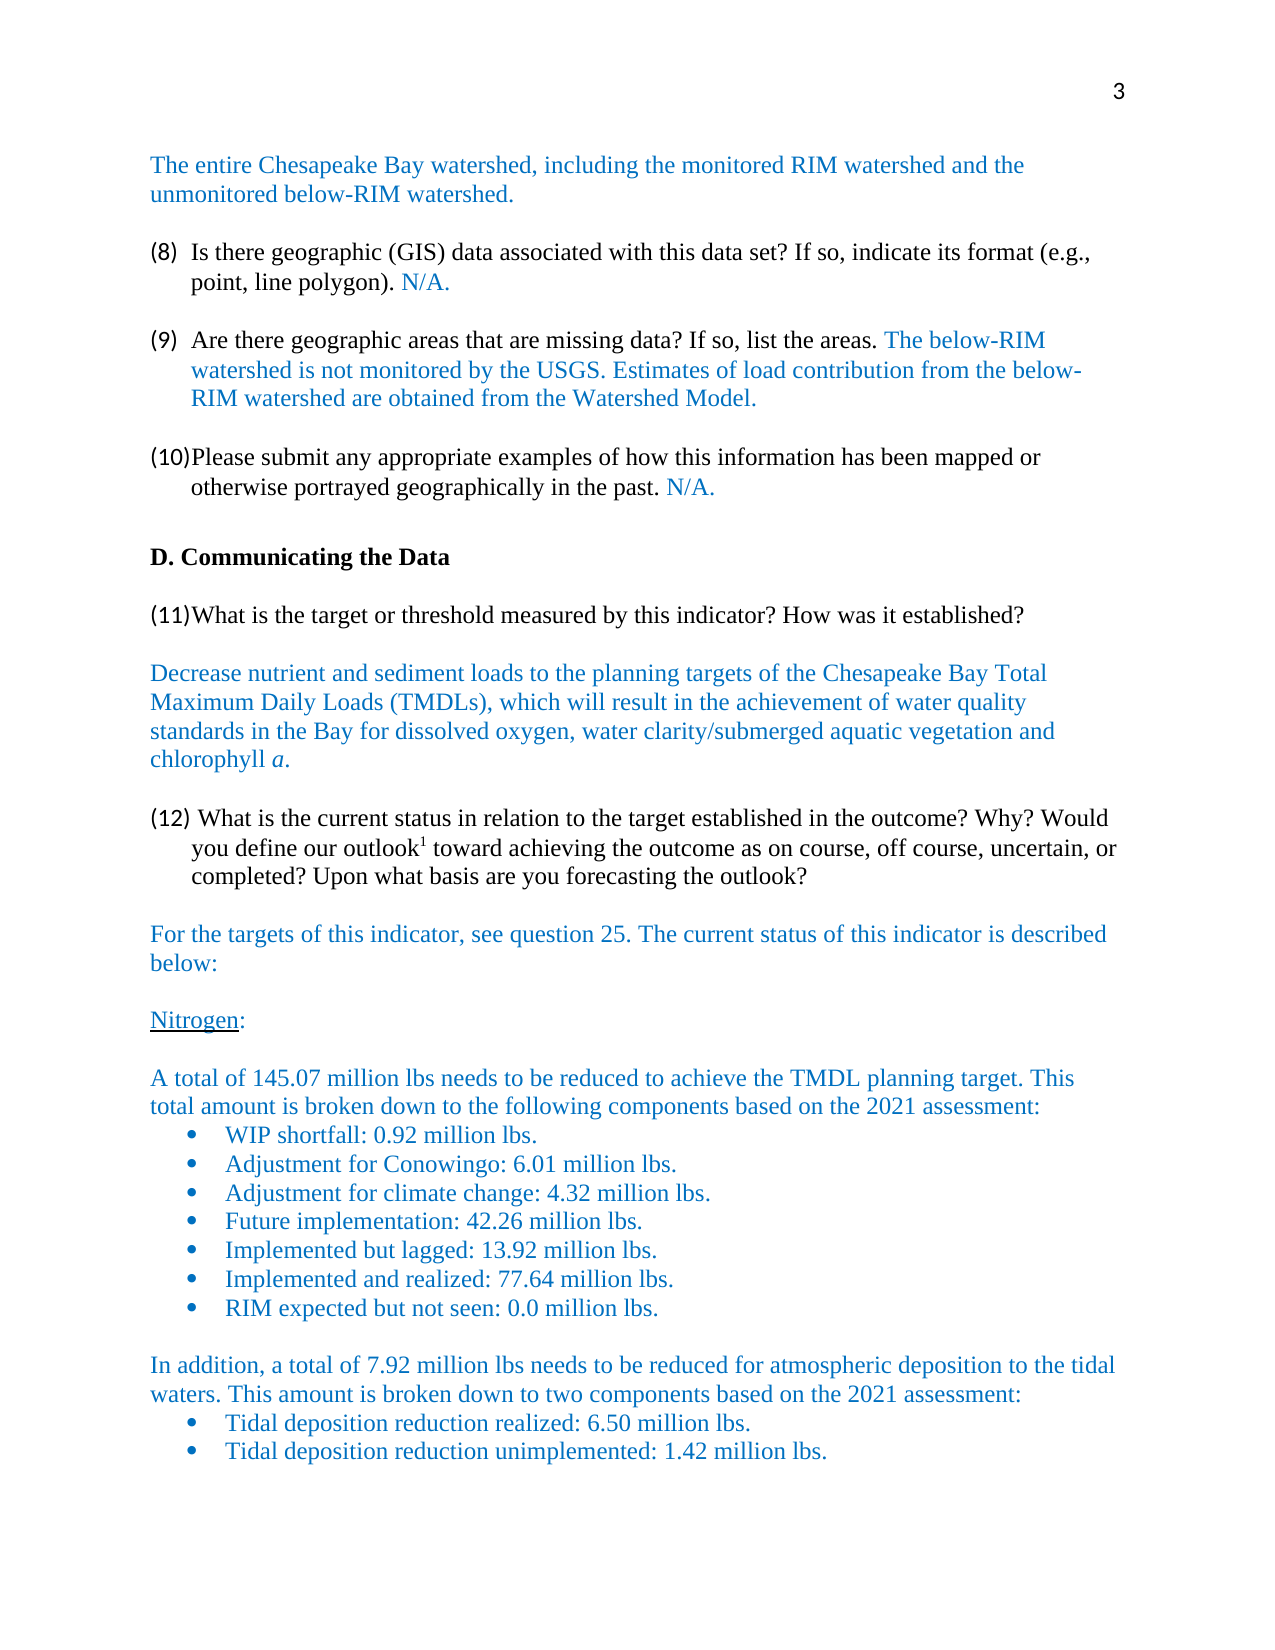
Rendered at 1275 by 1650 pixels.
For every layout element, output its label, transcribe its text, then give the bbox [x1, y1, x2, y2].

list WIP shortfall: 0.92 million lbs. [187, 1120, 1125, 1149]
text For the targets of this indicator, see question 25. The current status of this indicator is described below: [150, 919, 1125, 976]
list Implemented and realized: 77.64 million lbs. [187, 1264, 1125, 1293]
list Adjustment for climate change: 4.32 million lbs. [187, 1178, 1125, 1206]
list Are there geographic areas that are missing data? If so, list the areas. The below-RIM watershed is not monitored by the USGS. Estimates of load contribution from the below-RIM watershed are obtained from the Watershed Model. [150, 324, 1125, 412]
text In addition, a total of 7.92 million lbs needs to be reduced for atmospheric deposition to the tidal waters. This amount is broken down to two components based on the 2021 assessment: [150, 1350, 1125, 1408]
list Please submit any appropriate examples of how this information has been mapped or otherwise portrayed geographically in the past. N/A. [150, 441, 1125, 500]
list Adjustment for Conowingo: 6.01 million lbs. [187, 1149, 1125, 1178]
list Is there geographic (GIS) data associated with this data set? If so, indicate its format (e.g., point, line polygon). N/A. [150, 236, 1125, 296]
text Decrease nutrient and sediment loads to the planning targets of the Chesapeake Bay Total Maximum Daily Loads (TMDLs), which will result in the achievement of water quality standards in the Bay for dissolved oxygen, water clarity/submerged aquatic vegetation and chlorophyll a. [150, 658, 1125, 773]
list RIM expected but not seen: 0.0 million lbs. [187, 1293, 1125, 1321]
list Future implementation: 42.26 million lbs. [187, 1206, 1125, 1235]
text The entire Chesapeake Bay watershed, including the monitored RIM watershed and the unmonitored below-RIM watershed. [150, 150, 1125, 207]
text Nitrogen: [150, 1005, 1125, 1034]
text A total of 145.07 million lbs needs to be reduced to achieve the TMDL planning target. This total amount is broken down to the following components based on the 2021 assessment: [150, 1063, 1125, 1120]
list What is the current status in relation to the target established in the outcome? Why? Would you define our outlook1 toward achieving the outcome as on course, off course, uncertain, or completed? Upon what basis are you forecasting the outlook? [150, 802, 1125, 890]
list What is the target or threshold measured by this indicator? How was it established? [150, 599, 1125, 629]
subtitle D. Communicating the Data [150, 542, 1125, 570]
list Implemented but lagged: 13.92 million lbs. [187, 1235, 1125, 1264]
list Tidal deposition reduction realized: 6.50 million lbs. [187, 1408, 1125, 1436]
list Tidal deposition reduction unimplemented: 1.42 million lbs. [187, 1436, 1125, 1465]
